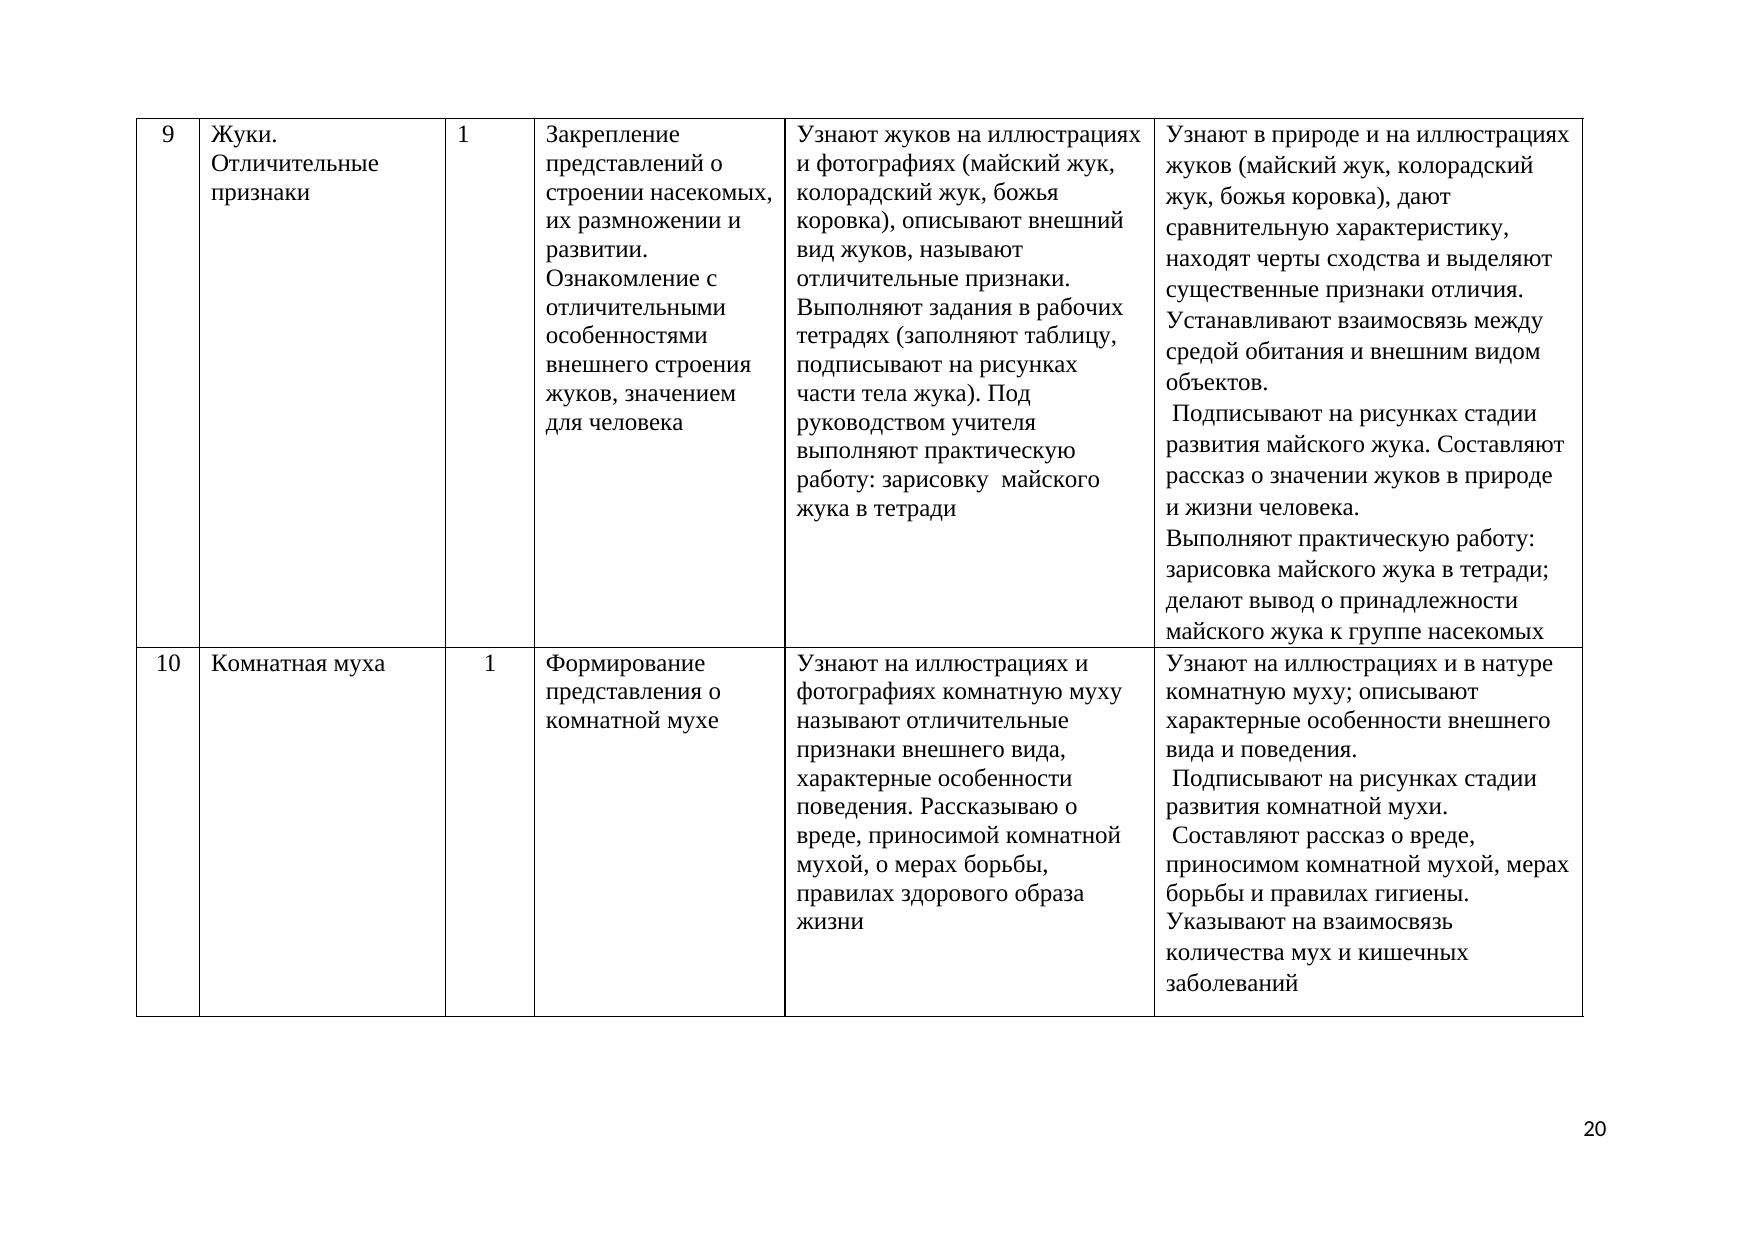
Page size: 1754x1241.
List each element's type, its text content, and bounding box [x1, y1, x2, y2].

table_cell Узнают на иллюстрациях и в натуре комнатную муху; описывают характерные особенности внешнего вида и поведения. Подписывают на рисунках стадии развития комнатной мухи. Составляют рассказ о вреде, приносимом комнатной мухой, мерах борьбы и правилах гигиены. Указывают на взаимосвязь количества мух и кишечных заболеваний [1155, 648, 1582, 1016]
table_cell 9 [137, 119, 199, 647]
table_cell 1 [446, 119, 534, 647]
table_cell Формирование представления о комнатной мухе [535, 648, 784, 1016]
table_cell Узнают в природе и на иллюстрациях жуков (майский жук, колорадский жук, божья коровка), дают сравнительную характеристику, находят черты сходства и выделяют существенные признаки отличия. Устанавливают взаимосвязь между средой обитания и внешним видом объектов. Подписывают на рисунках стадии развития майского жука. Составляют рассказ о значении жуков в природе и жизни человека. Выполняют практическую работу: зарисовка майского жука в тетради; делают вывод о принадлежности майского жука к группе насекомых [1155, 119, 1582, 647]
table_cell Комнатная муха [200, 648, 445, 1016]
table_cell Узнают на иллюстрациях и фотографиях комнатную муху называют отличительные признаки внешнего вида, характерные особенности поведения. Рассказываю о вреде, приносимой комнатной мухой, о мерах борьбы, правилах здорового образа жизни [786, 648, 1154, 1016]
table_cell Жуки. Отличительные признаки [200, 119, 445, 647]
table_cell 1 [446, 648, 534, 1016]
table_cell 10 [137, 648, 199, 1016]
table_cell Закрепление представлений о строении насекомых, их размножении и развитии. Ознакомление с отличительными особенностями внешнего строения жуков, значением для человека [535, 119, 784, 647]
table_cell Узнают жуков на иллюстрациях и фотографиях (майский жук, колорадский жук, божья коровка), описывают внешний вид жуков, называют отличительные признаки. Выполняют задания в рабочих тетрадях (заполняют таблицу, подписывают на рисунках части тела жука). Под руководством учителя выполняют практическую работу: зарисовку майского жука в тетради [786, 119, 1154, 647]
